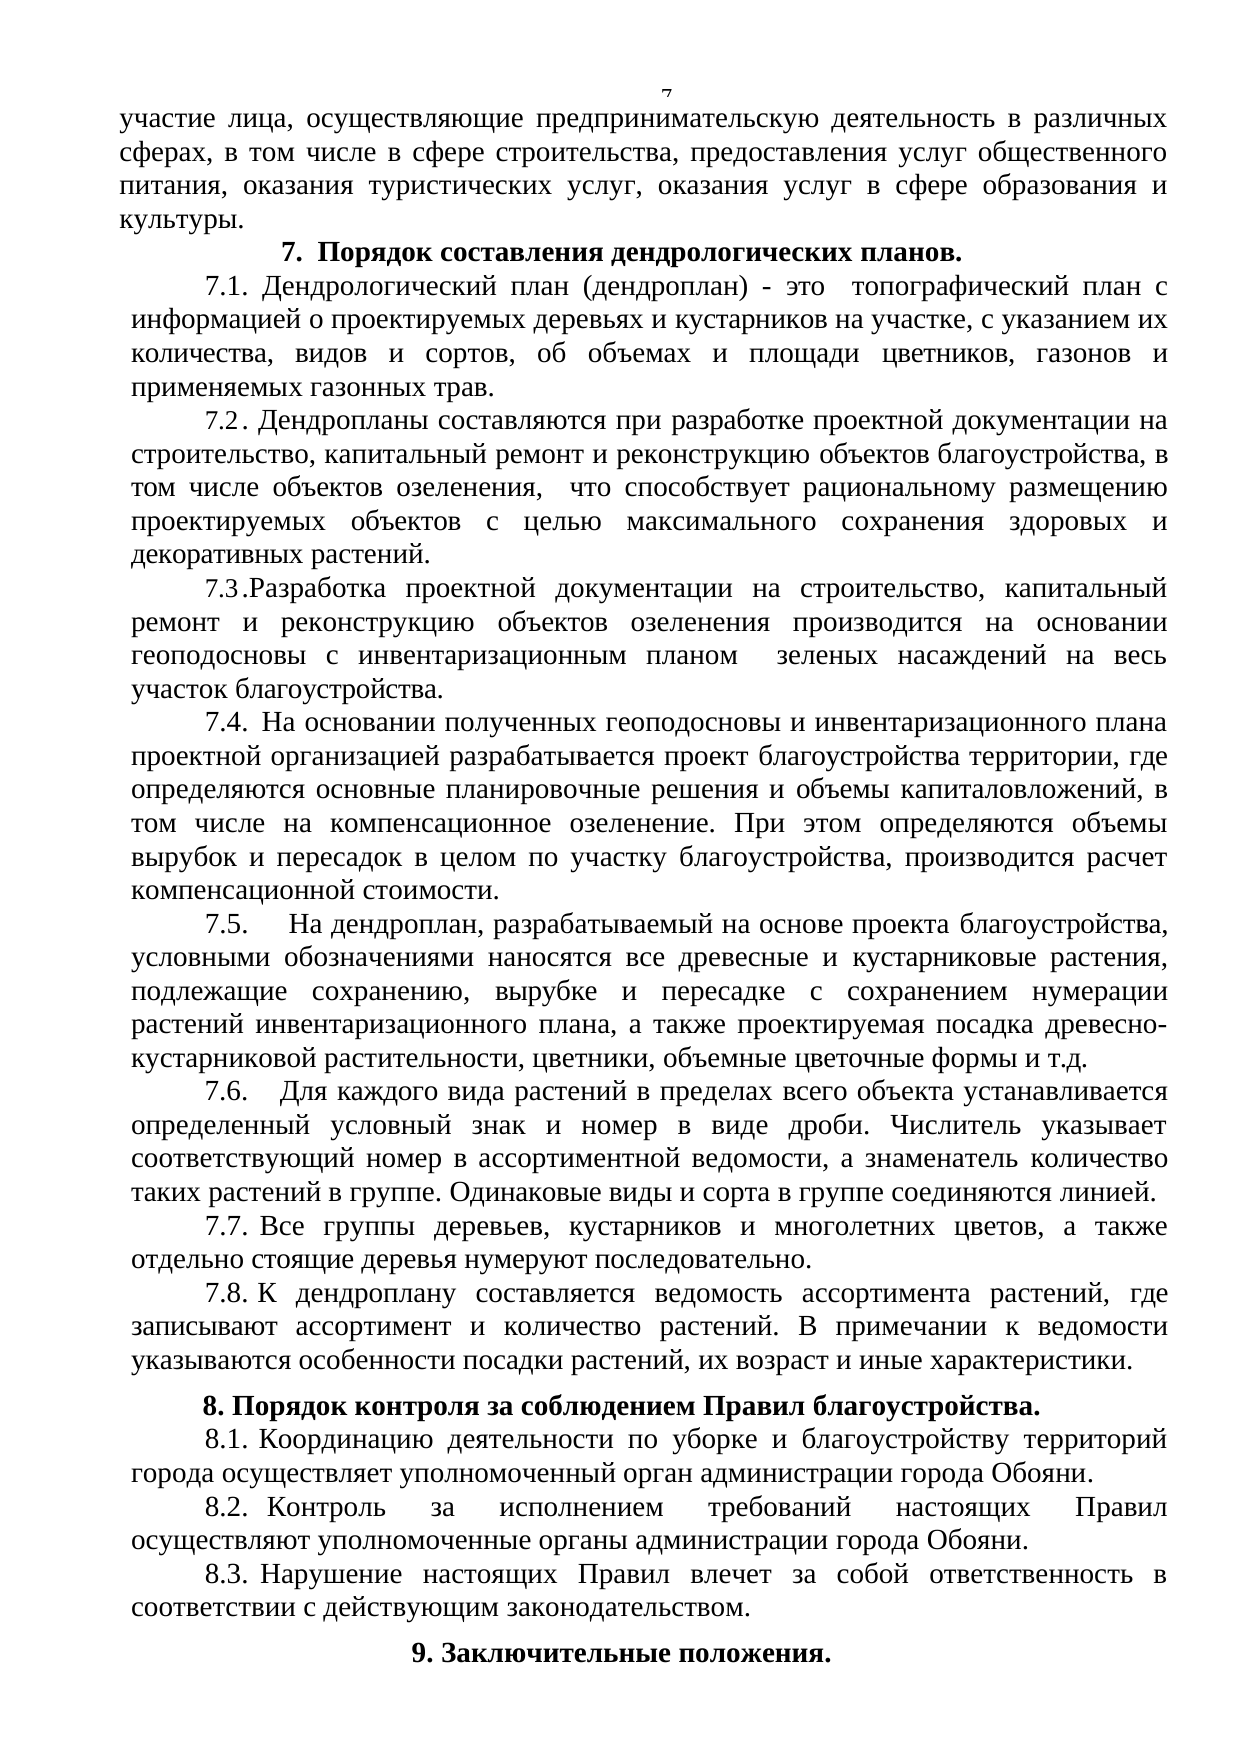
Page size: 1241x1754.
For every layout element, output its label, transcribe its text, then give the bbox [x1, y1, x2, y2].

list Все группы деревьев, кустарников и многолетних цветов, а также отдельно стоящие деревья нумеруют последовательно. [131, 1208, 1168, 1275]
list На основании полученных геоподосновы и инвентаризационного плана проектной организацией разрабатывается проект благоустройства территории, где определяются основные планировочные решения и объемы капиталовложений, в том числе на компенсационное озеленение. При этом определяются объемы вырубок и пересадок в целом по участку благоустройства, производится расчет компенсационной стоимости. [131, 704, 1168, 906]
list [119, 100, 1168, 234]
subtitle Порядок составления дендрологических планов. [281, 234, 1181, 268]
list Координацию деятельности по уборке и благоустройству территорий города осуществляет уполномоченный орган администрации города Обояни. [131, 1422, 1168, 1489]
list Контроль за исполнением требований настоящих Правил осуществляют уполномоченные органы администрации города Обояни. [131, 1489, 1168, 1556]
list . Дендропланы составляются при разработке проектной документации на строительство, капитальный ремонт и реконструкцию объектов благоустройства, в том числе объектов озеленения, что способствует рациональному размещению проектируемых объектов с целью максимального сохранения здоровых и декоративных растений. [131, 402, 1168, 570]
list На дендроплан, разрабатываемый на основе проекта благоустройства, условными обозначениями наносятся все древесные и кустарниковые растения, подлежащие сохранению, вырубке и пересадке с сохранением нумерации растений инвентаризационного плана, а также проектируемая посадка древесно-кустарниковой растительности, цветники, объемные цветочные формы и т.д. [131, 906, 1168, 1073]
subtitle Заключительные положения. [411, 1635, 1181, 1669]
list Для каждого вида растений в пределах всего объекта устанавливается определенный условный знак и номер в виде дроби. Числитель указывает соответствующий номер в ассортиментной ведомости, а знаменатель количество таких растений в группе. Одинаковые виды и сорта в группе соединяются линией. [131, 1073, 1168, 1208]
list К дендроплану составляется ведомость ассортимента растений, где записывают ассортимент и количество растений. В примечании к ведомости указываются особенности посадки растений, их возраст и иные характеристики. [131, 1275, 1168, 1375]
text 7.1. Дендрологический план (дендроплан) - это топографический план с информацией о проектируемых деревьях и кустарников на участке, с указанием их количества, видов и сортов, об объемах и площади цветников, газонов и применяемых газонных трав. [131, 268, 1168, 402]
subtitle Порядок контроля за соблюдением Правил благоустройства. [202, 1388, 1181, 1422]
list .Разработка проектной документации на строительство, капитальный ремонт и реконструкцию объектов озеленения производится на основании геоподосновы с инвентаризационным планом зеленых насаждений на весь участок благоустройства. [131, 570, 1168, 704]
list Нарушение настоящих Правил влечет за собой ответственность в соответствии с действующим законодательством. [131, 1556, 1168, 1623]
